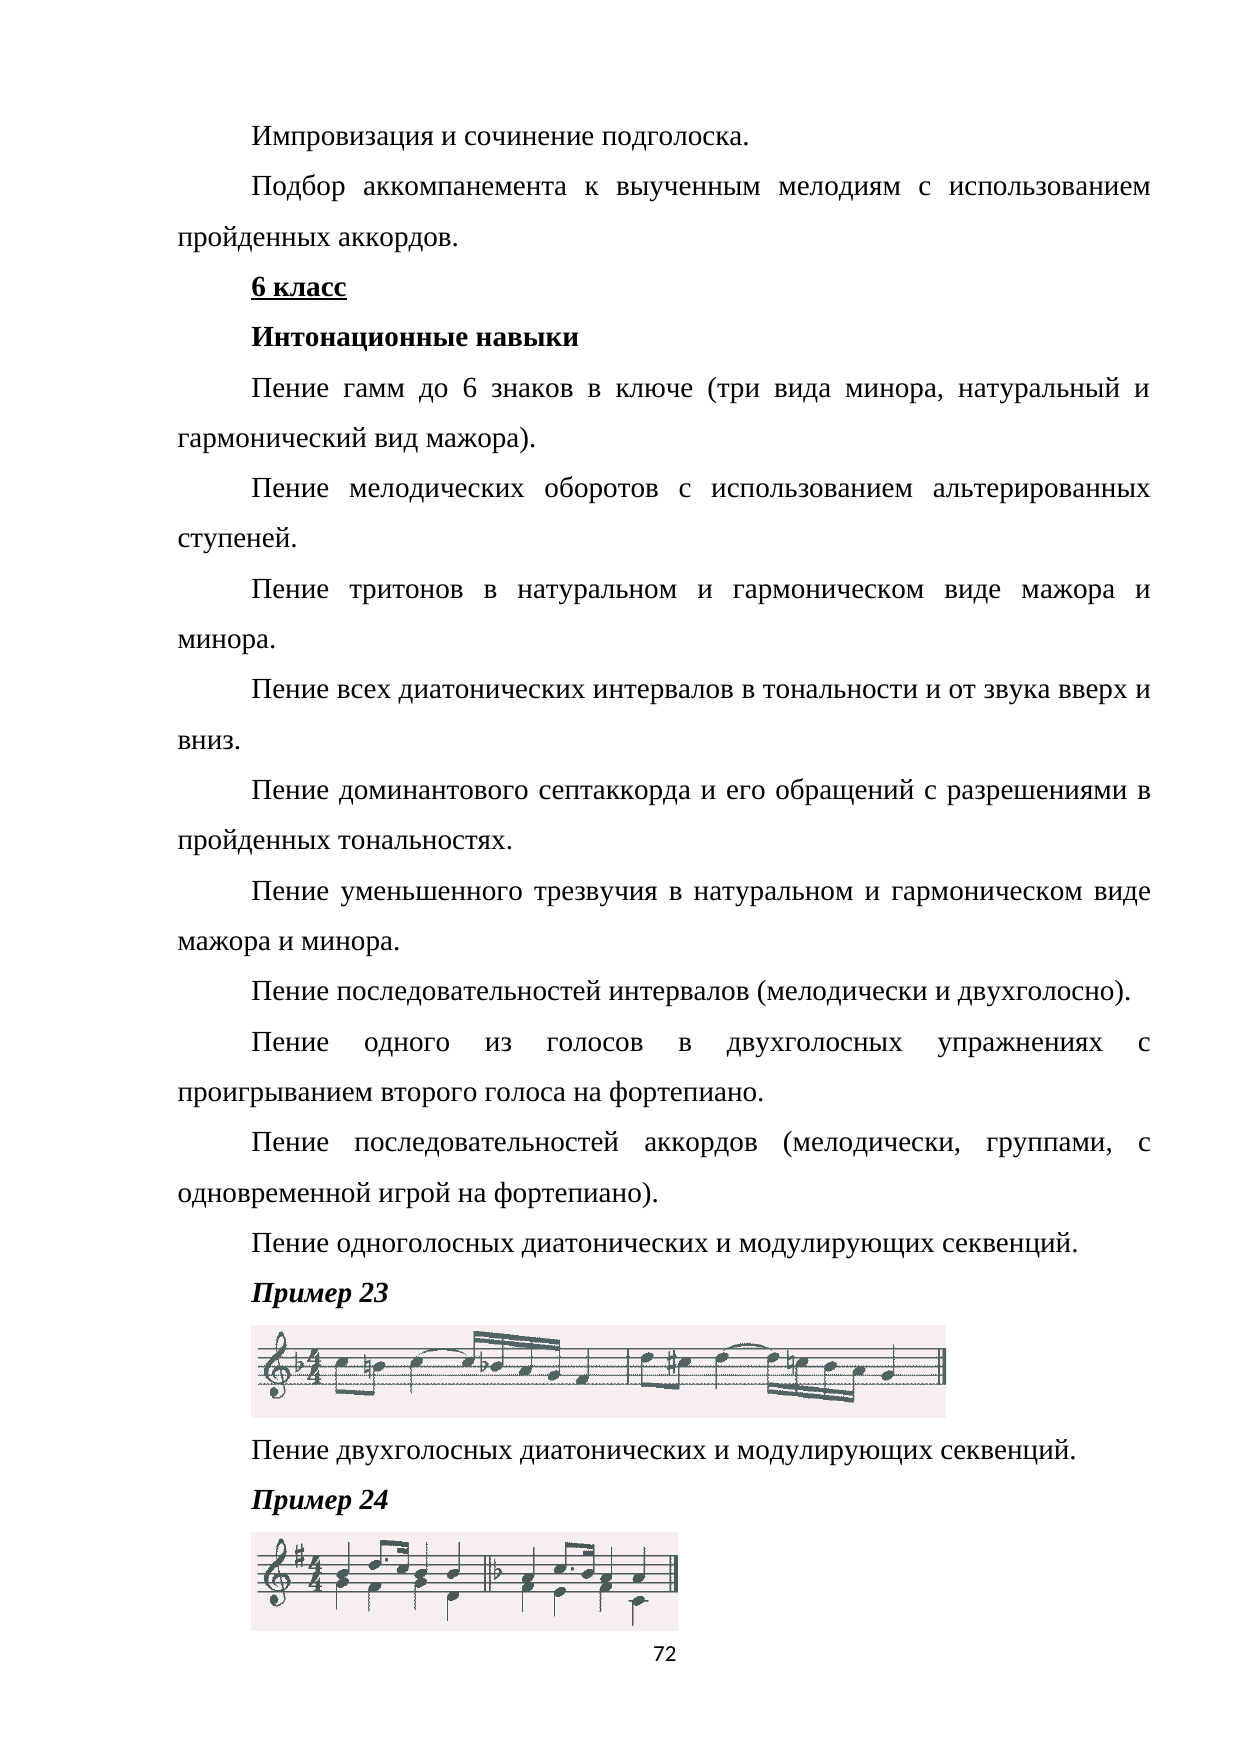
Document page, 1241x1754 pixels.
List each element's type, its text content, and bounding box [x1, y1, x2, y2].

text Пение одного из голосов в двухголосных упражнениях с проигрыванием второго голоса на фортепиано. [177, 1024, 1152, 1108]
text Пение доминантового септаккорда и его обращений с разрешениями в пройденных тональностях. [177, 772, 1152, 856]
text Пение последовательностей аккордов (мелодически, группами, с одновременной игрой на фортепиано). [177, 1124, 1152, 1208]
text Интонационные навыки [177, 319, 1152, 353]
text Пение двухголосных диатонических и модулирующих секвенций. [177, 1432, 1152, 1465]
text Пение тритонов в натуральном и гармоническом виде мажора и минора. [177, 571, 1152, 655]
text 6 класс [177, 269, 1152, 303]
text Пение гамм до 6 знаков в ключе (три вида минора, натуральный и гармонический вид мажора). [177, 370, 1152, 453]
text Пение уменьшенного трезвучия в натуральном и гармоническом виде мажора и минора. [177, 873, 1152, 957]
text Пример 24 [177, 1482, 1152, 1516]
text Пение одноголосных диатонических и модулирующих секвенций. [177, 1225, 1152, 1258]
text Пение всех диатонических интервалов в тональности и от звука вверх и вниз. [177, 672, 1152, 755]
text Пример 23 [177, 1275, 1152, 1309]
picture [251, 1325, 947, 1418]
picture [251, 1532, 678, 1631]
text Подбор аккомпанемента к выученным мелодиям с использованием пройденных аккордов. [177, 168, 1152, 252]
text Пение последовательностей интервалов (мелодически и двухголосно). [177, 973, 1152, 1007]
text Импровизация и сочинение подголоска. [177, 118, 1152, 152]
text Пение мелодических оборотов с использованием альтерированных ступеней. [177, 470, 1152, 554]
